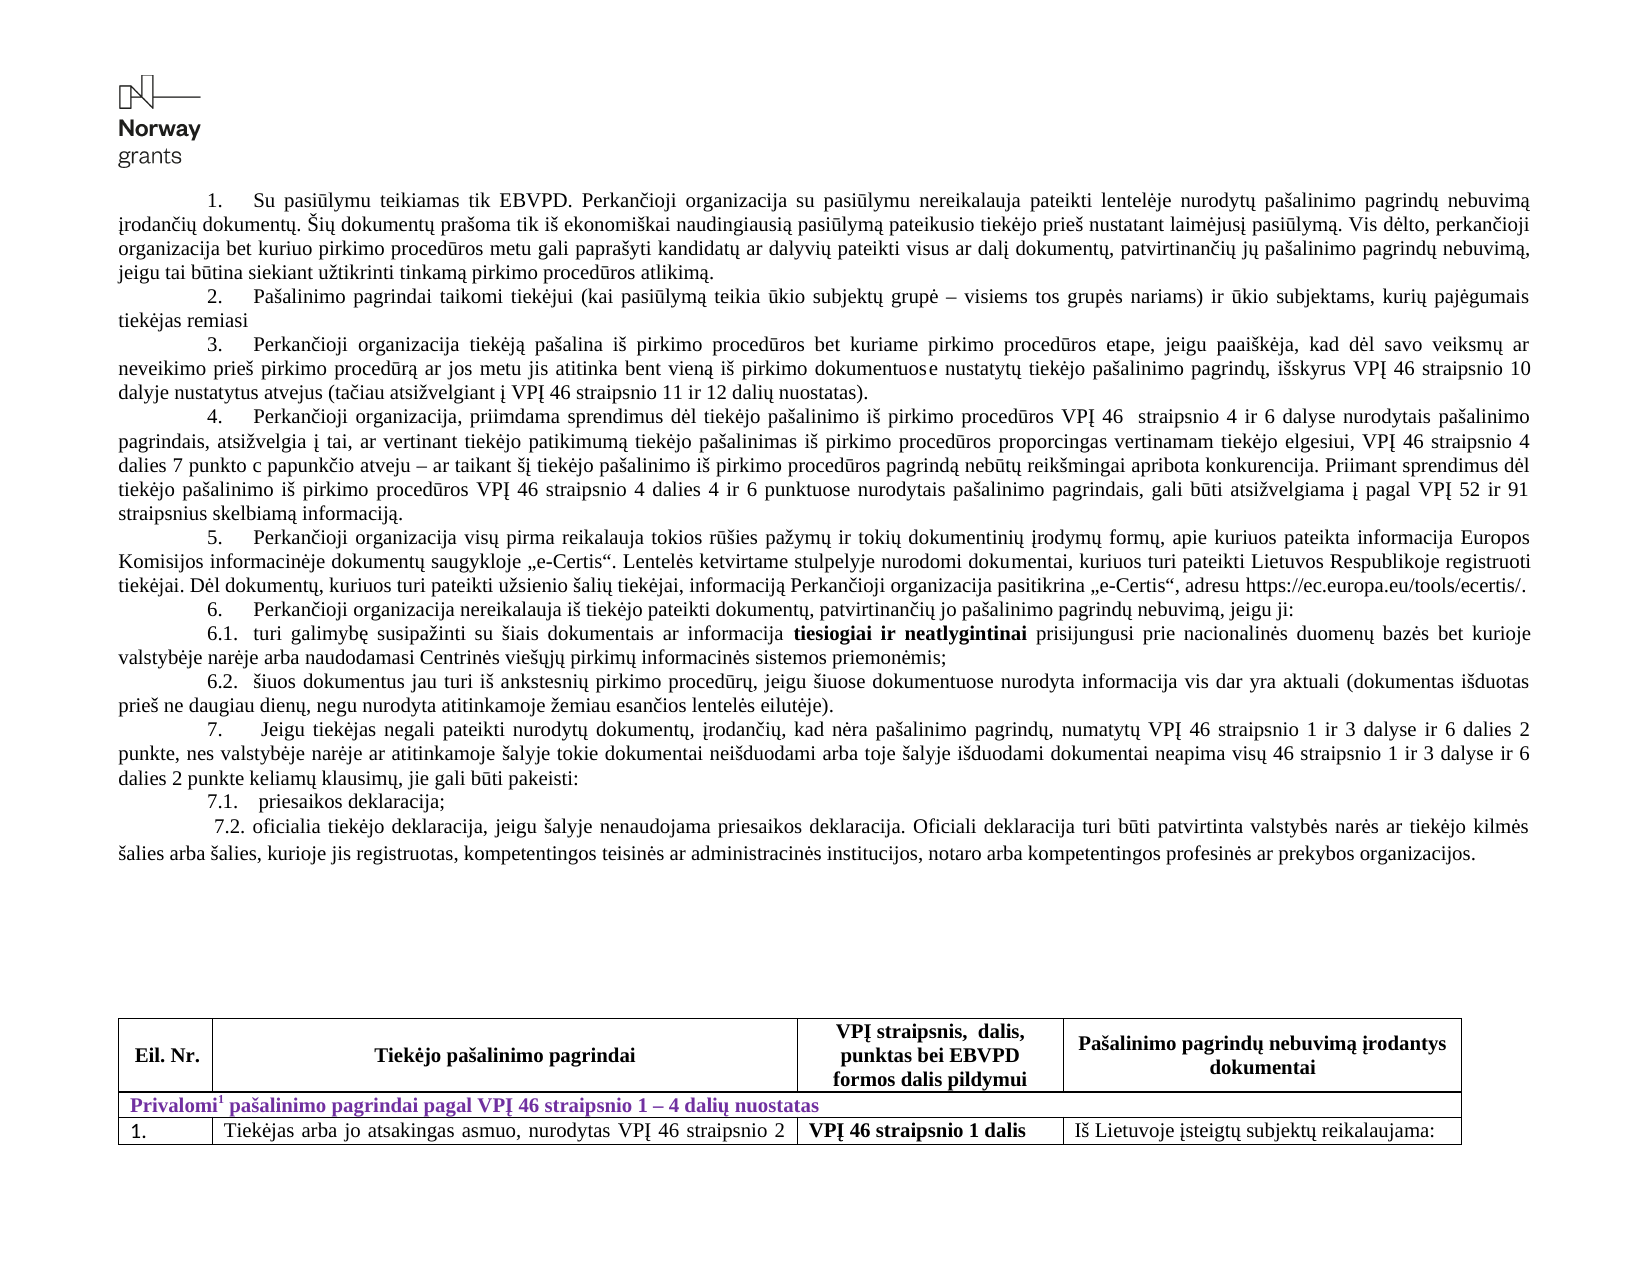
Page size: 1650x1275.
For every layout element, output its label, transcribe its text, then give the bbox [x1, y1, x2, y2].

list Jeigu tiekėjas negali pateikti nurodytų dokumentų, įrodančių, kad nėra pašalinimo pagrindų, numatytų VPĮ 46 straipsnio 1 ir 3 dalyse ir 6 dalies 2 punkte, nes valstybėje narėje ar atitinkamoje šalyje tokie dokumentai neišduodami arba toje šalyje išduodami dokumentai neapima visų 46 straipsnio 1 ir 3 dalyse ir 6 dalies 2 punkte keliamų klausimų, jie gali būti pakeisti: [118, 717, 1532, 789]
table_header Eil. Nr. [119, 1019, 212, 1091]
table_cell Privalomi pašalinimo pagrindai pagal VPĮ 46 straipsnio 1 – 4 dalių nuostatas [119, 1093, 1461, 1117]
list Perkančioji organizacija tiekėją pašalina iš pirkimo procedūros bet kuriame pirkimo procedūros etape, jeigu paaiškėja, kad dėl savo veiksmų ar neveikimo prieš pirkimo procedūrą ar jos metu jis atitinka bent vieną iš pirkimo dokumentuose nustatytų tiekėjo pašalinimo pagrindų, išskyrus VPĮ 46 straipsnio 10 dalyje nustatytus atvejus (tačiau atsižvelgiant į VPĮ 46 straipsnio 11 ir 12 dalių nuostatas). [118, 332, 1532, 404]
table_cell VPĮ 46 straipsnio 1 dalis EBVPD III dalies A1-A6 punktai EBVPD III dalies D1 punktas [798, 1118, 1063, 1144]
text 7.2. oficialia tiekėjo deklaracija, jeigu šalyje nenaudojama priesaikos deklaracija. Oficiali deklaracija turi būti patvirtinta valstybės narės ar tiekėjo kilmės šalies arba šalies, kurioje jis registruotas, kompetentingos teisinės ar administracinės institucijos, notaro arba kompetentingos profesinės ar prekybos organizacijos. [118, 813, 1532, 865]
list šiuos dokumentus jau turi iš ankstesnių pirkimo procedūrų, jeigu šiuose dokumentuose nurodyta informacija vis dar yra aktuali (dokumentas išduotas prieš ne daugiau dienų, negu nurodyta atitinkamoje žemiau esančios lentelės eilutėje). [118, 669, 1532, 717]
table_cell [119, 1118, 212, 1144]
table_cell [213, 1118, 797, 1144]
picture [118, 75, 201, 168]
table_header VPĮ straipsnis, dalis, punktas bei EBVPD formos dalis pildymui [798, 1019, 1063, 1091]
list Perkančioji organizacija visų pirma reikalauja tokios rūšies pažymų ir tokių dokumentinių įrodymų formų, apie kuriuos pateikta informacija Europos Komisijos informacinėje dokumentų saugykloje „e-Certis“. Lentelės ketvirtame stulpelyje nurodomi dokumentai, kuriuos turi pateikti Lietuvos Respublikoje registruoti tiekėjai. Dėl dokumentų, kuriuos turi pateikti užsienio šalių tiekėjai, informaciją Perkančioji organizacija pasitikrina „e-Certis“, adresu https://ec.europa.eu/tools/ecertis/. [118, 525, 1532, 597]
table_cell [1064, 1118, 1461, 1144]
list turi galimybę susipažinti su šiais dokumentais ar informacija tiesiogiai ir neatlygintinai prisijungusi prie nacionalinės duomenų bazės bet kurioje valstybėje narėje arba naudodamasi Centrinės viešųjų pirkimų informacinės sistemos priemonėmis; [118, 621, 1532, 669]
table_header Tiekėjo pašalinimo pagrindai [213, 1019, 797, 1091]
list Perkančioji organizacija nereikalauja iš tiekėjo pateikti dokumentų, patvirtinančių jo pašalinimo pagrindų nebuvimą, jeigu ji: [118, 597, 1532, 621]
table_header Pašalinimo pagrindų nebuvimą įrodantys dokumentai [1064, 1019, 1461, 1091]
list Perkančioji organizacija, priimdama sprendimus dėl tiekėjo pašalinimo iš pirkimo procedūros VPĮ 46 straipsnio 4 ir 6 dalyse nurodytais pašalinimo pagrindais, atsižvelgia į tai, ar vertinant tiekėjo patikimumą tiekėjo pašalinimas iš pirkimo procedūros proporcingas vertinamam tiekėjo elgesiui, VPĮ 46 straipsnio 4 dalies 7 punkto c papunkčio atveju – ar taikant šį tiekėjo pašalinimo iš pirkimo procedūros pagrindą nebūtų reikšmingai apribota konkurencija. Priimant sprendimus dėl tiekėjo pašalinimo iš pirkimo procedūros VPĮ 46 straipsnio 4 dalies 4 ir 6 punktuose nurodytais pašalinimo pagrindais, gali būti atsižvelgiama į pagal VPĮ 52 ir 91 straipsnius skelbiamą informaciją. [118, 404, 1532, 525]
list Su pasiūlymu teikiamas tik EBVPD. Perkančioji organizacija su pasiūlymu nereikalauja pateikti lentelėje nurodytų pašalinimo pagrindų nebuvimą įrodančių dokumentų. Šių dokumentų prašoma tik iš ekonomiškai naudingiausią pasiūlymą pateikusio tiekėjo prieš nustatant laimėjusį pasiūlymą. Vis dėlto, perkančioji organizacija bet kuriuo pirkimo procedūros metu gali paprašyti kandidatų ar dalyvių pateikti visus ar dalį dokumentų, patvirtinančių jų pašalinimo pagrindų nebuvimą, jeigu tai būtina siekiant užtikrinti tinkamą pirkimo procedūros atlikimą. [118, 188, 1532, 284]
list priesaikos deklaracija; [118, 789, 1532, 813]
list Pašalinimo pagrindai taikomi tiekėjui (kai pasiūlymą teikia ūkio subjektų grupė – visiems tos grupės nariams) ir ūkio subjektams, kurių pajėgumais tiekėjas remiasi [118, 284, 1532, 332]
